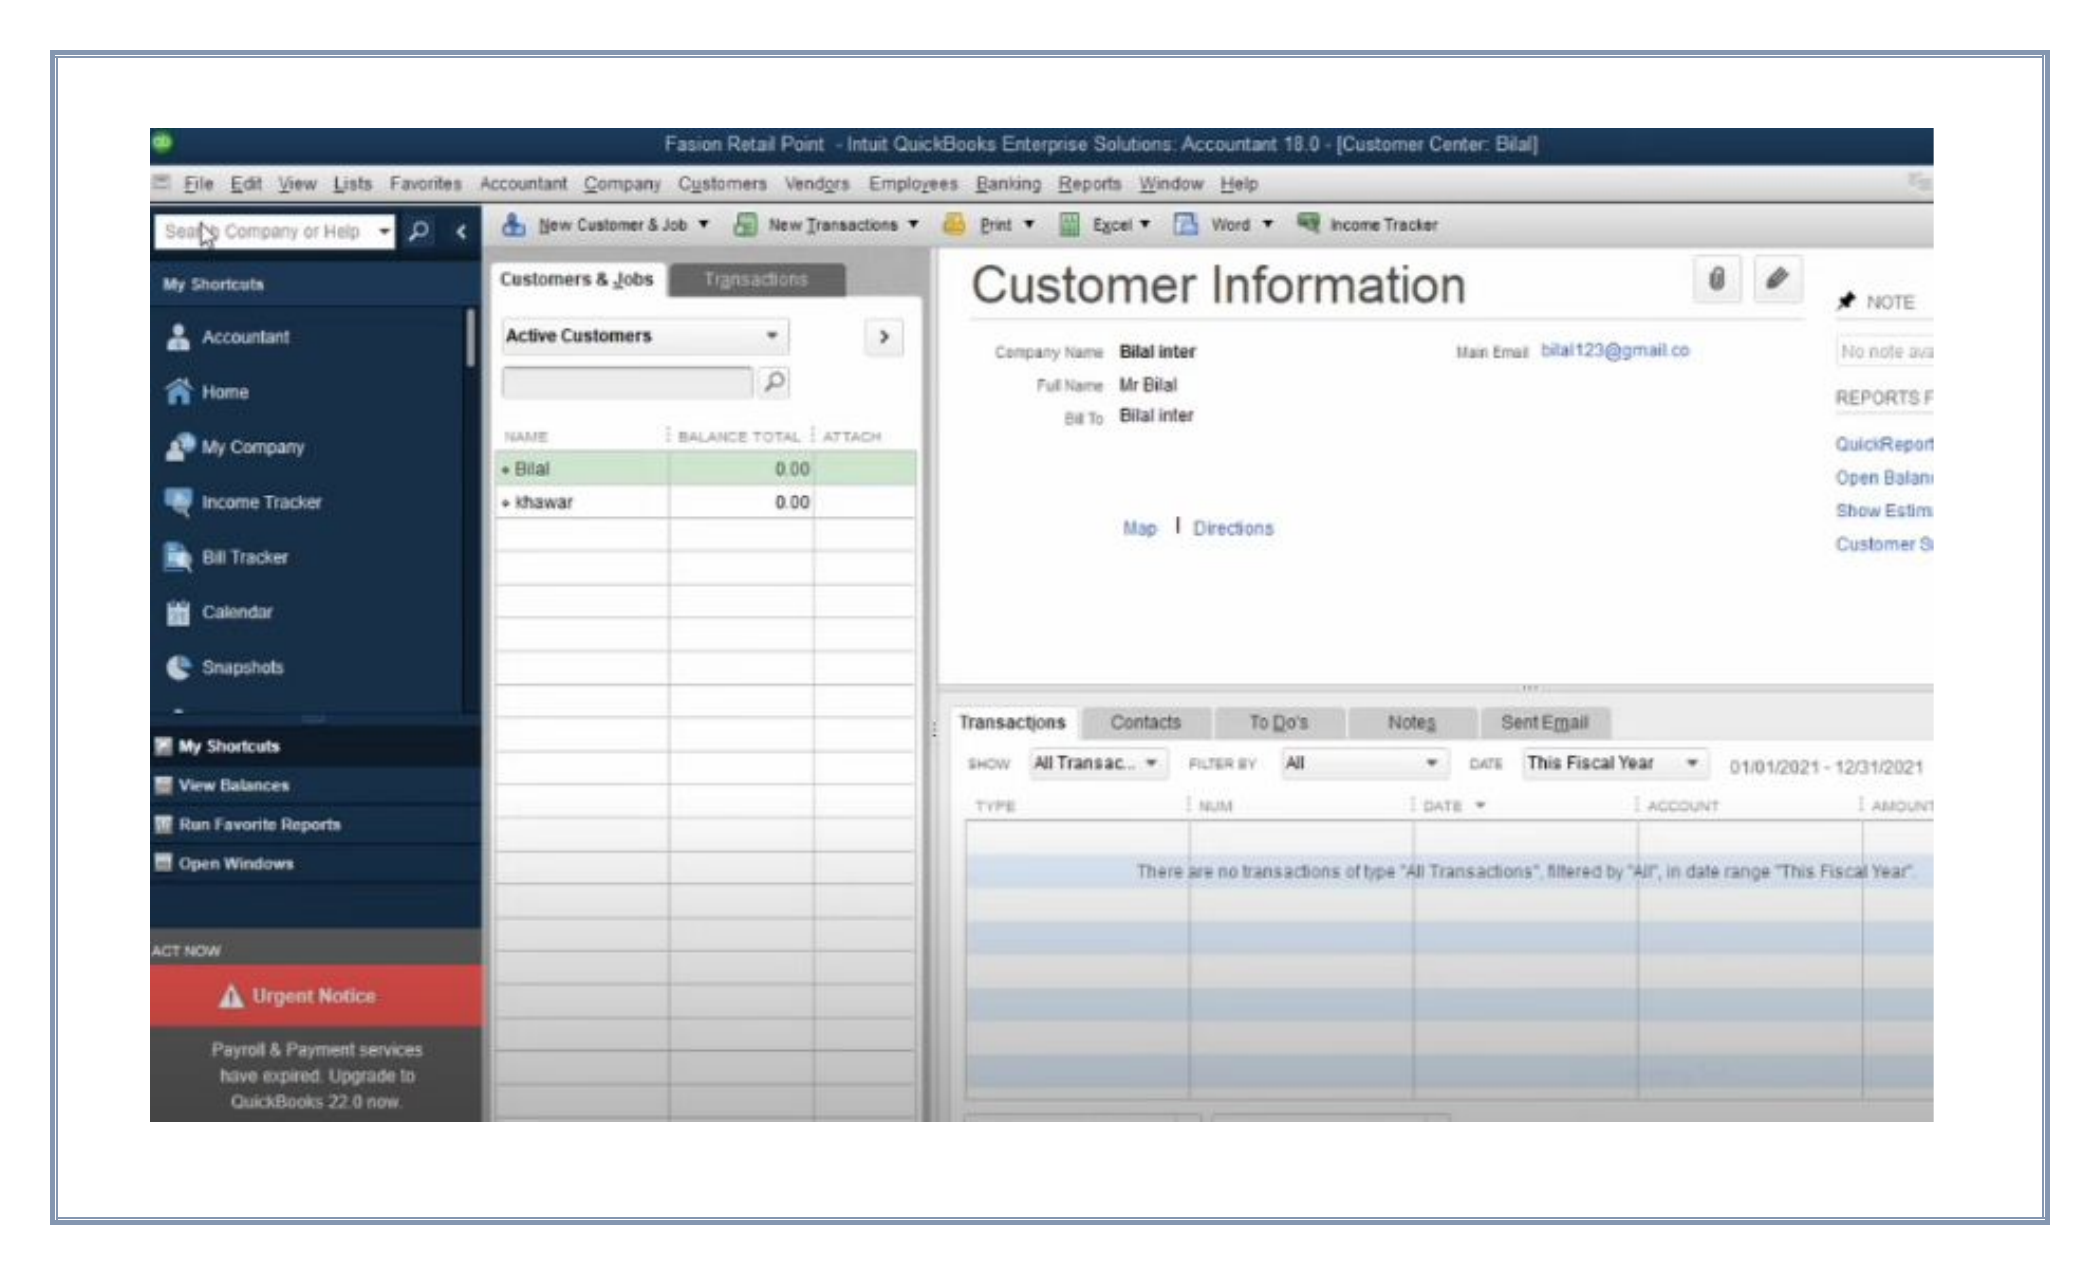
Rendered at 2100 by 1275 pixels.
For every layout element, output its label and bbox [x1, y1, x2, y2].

picture [150, 128, 1934, 1122]
